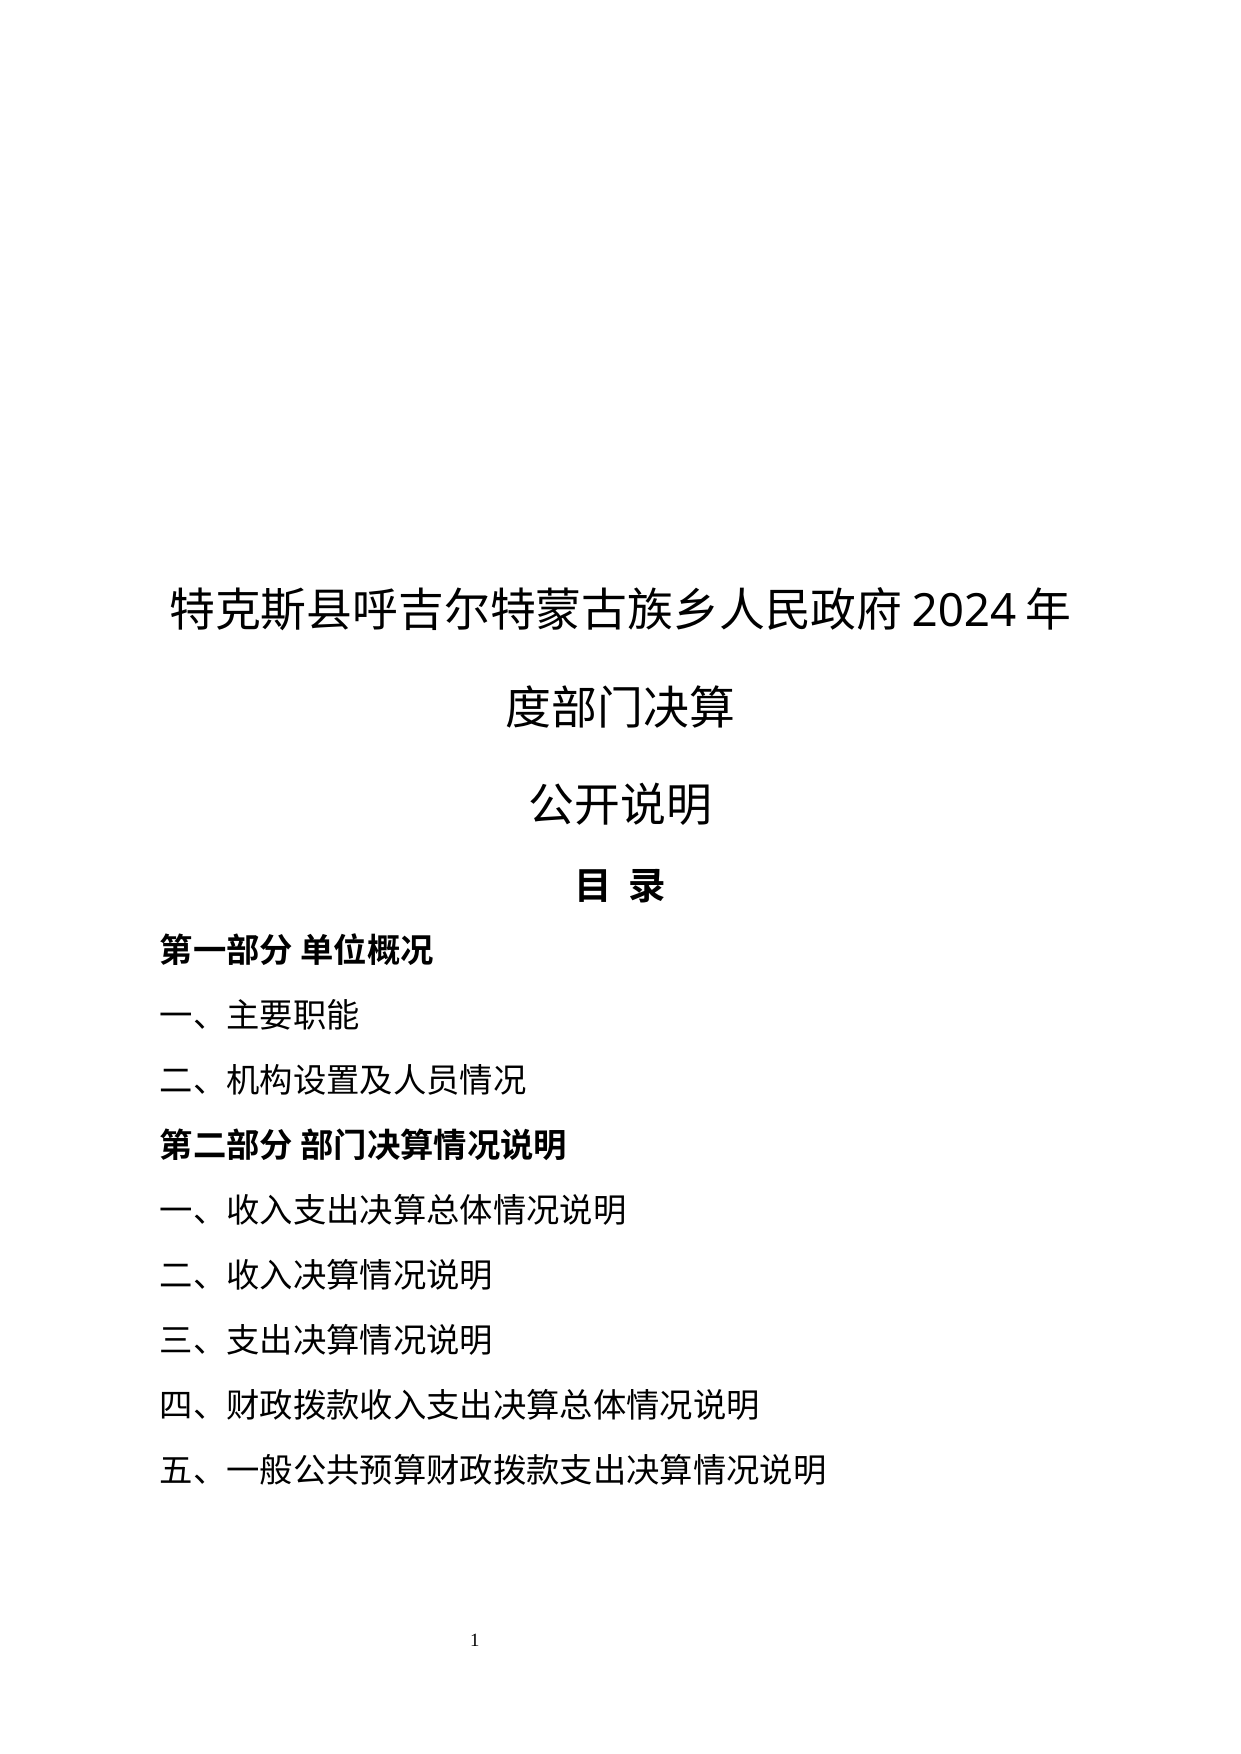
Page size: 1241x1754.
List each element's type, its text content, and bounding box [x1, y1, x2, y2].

text 目 录 [159, 850, 1081, 915]
text 五、一般公共预算财政拨款支出决算情况说明 [159, 1435, 1081, 1500]
text 一、主要职能 [159, 980, 1081, 1045]
text 第二部分 部门决算情况说明 [159, 1110, 1081, 1175]
text 一、收入支出决算总体情况说明 [159, 1175, 1081, 1240]
text 第一部分 单位概况 [159, 915, 1081, 980]
text 二、收入决算情况说明 [159, 1240, 1081, 1305]
text 二、机构设置及人员情况 [159, 1045, 1081, 1110]
text 四、财政拨款收入支出决算总体情况说明 [159, 1370, 1081, 1435]
text 特克斯县呼吉尔特蒙古族乡人民政府2024年度部门决算 [159, 558, 1081, 753]
text 三、支出决算情况说明 [159, 1305, 1081, 1370]
text 公开说明 [159, 753, 1081, 850]
